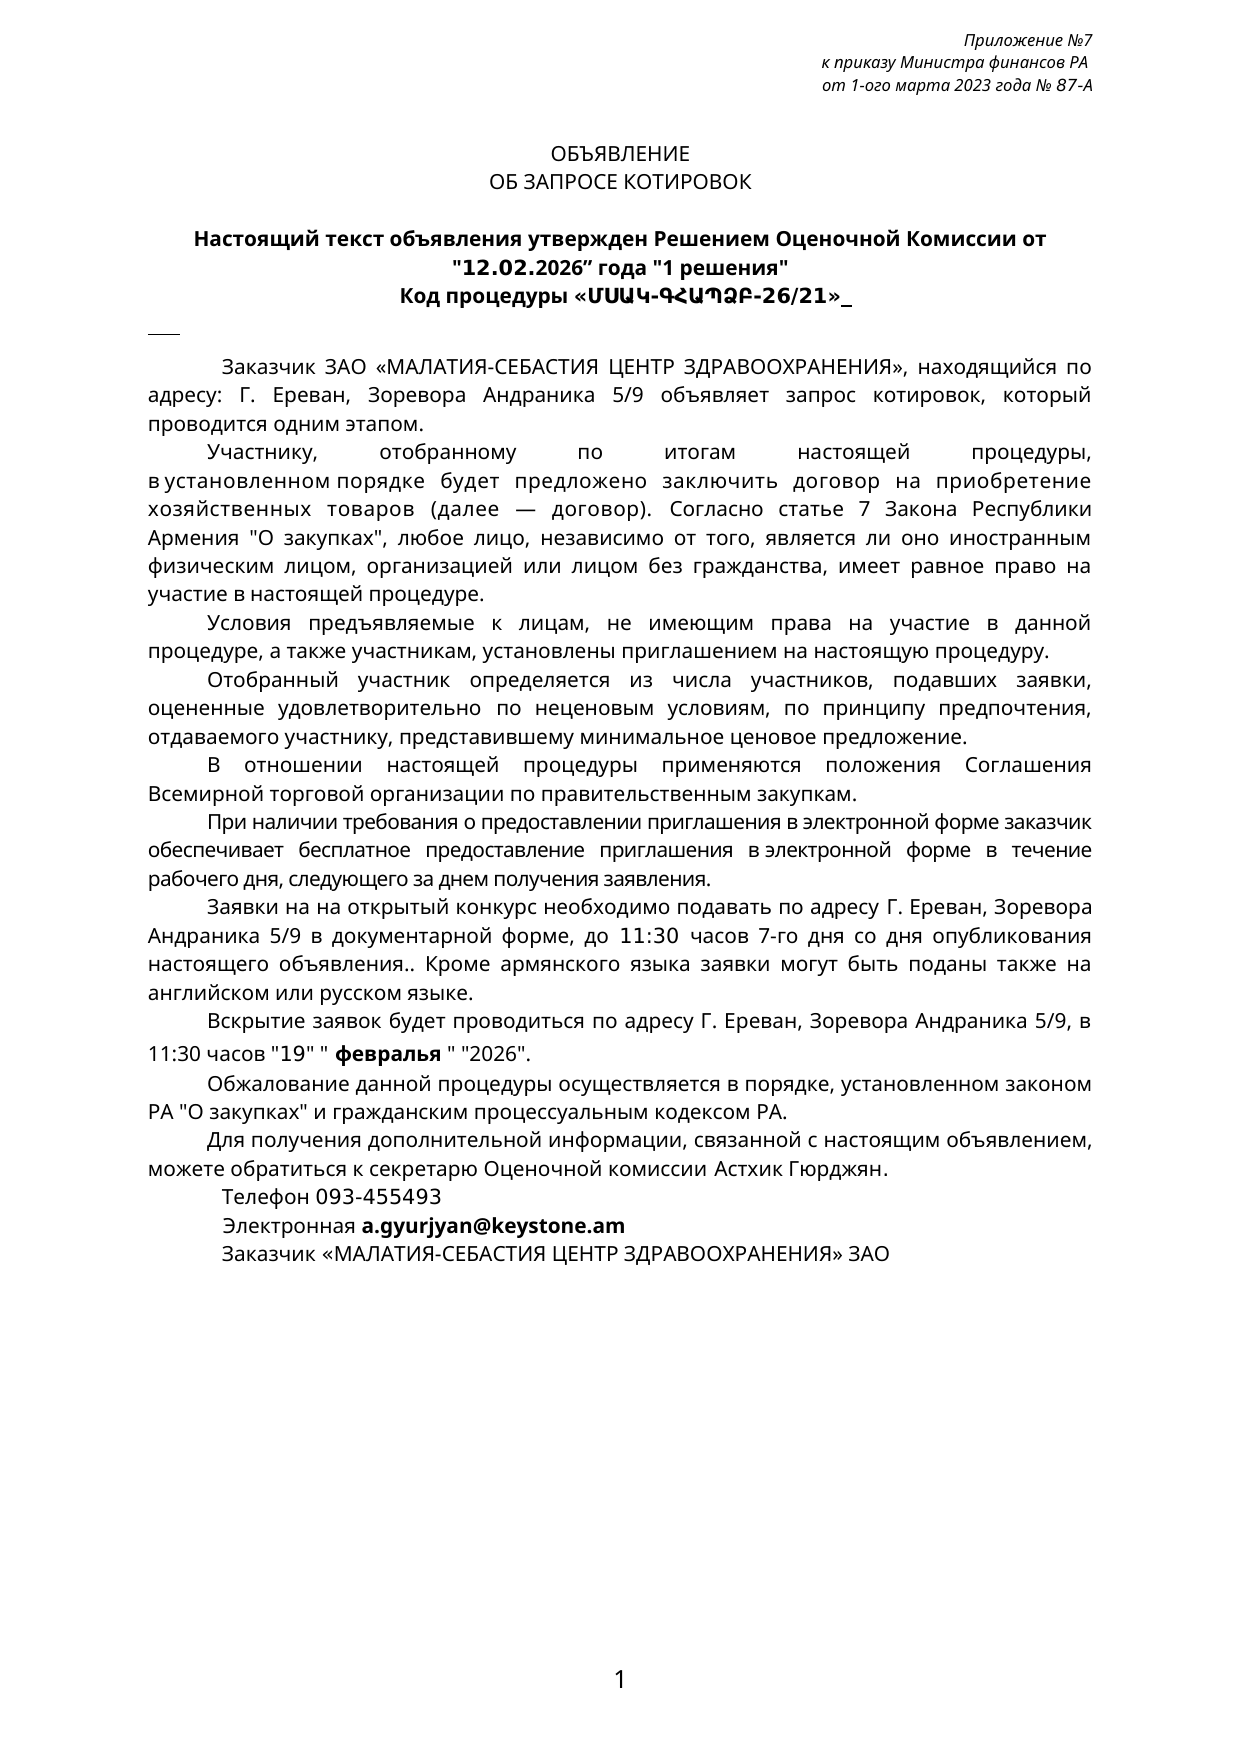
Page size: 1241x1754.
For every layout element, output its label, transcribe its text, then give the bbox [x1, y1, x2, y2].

text При наличии требования о предоставлении приглашения в электронной форме заказчик обеспечивает бесплатное предоставление приглашения в электронной форме в течение рабочего дня, следующего за днем получения заявления. [148, 807, 1092, 892]
text Обжалование данной процедуры осуществляется в порядке, установленном законом РА "О закупках" и гражданским процессуальным кодексом РА. [148, 1069, 1092, 1126]
text Электронная a.gyurjyan@keystone.am [148, 1211, 1092, 1239]
text Код процедуры «ՄՍԱԿ-ԳՀԱՊՁԲ-26/21» [148, 281, 1092, 309]
text Вскрытие заявок будет проводиться по адресу Г. Ереван, Зоревора Андраника 5/9, в 11:30 часов "19" " февралья " "2026". [148, 1006, 1092, 1069]
text Заявки на на открытый конкурс необходимо подавать по адресу Г. Ереван, Зоревора Андраника 5/9 в документарной форме, до 11:30 часов 7-го дня со дня опубликования настоящего объявления.. Кроме армянского языка заявки могут быть поданы также на английском или русском языке. [148, 892, 1092, 1006]
text Участнику, отобранному по итогам настоящей процедуры, в установленном порядке будет предложено заключить договор на приобретение хозяйственных товаров (далее — договор). Согласно статье 7 Закона Республики Армения "О закупках", любое лицо, независимо от того, является ли оно иностранным физическим лицом, организацией или лицом без гражданства, имеет равное право на участие в настоящей процедуре. [148, 437, 1092, 608]
text Приложение №7 [148, 28, 1092, 51]
text Заказчик ЗАО «МАЛАТИЯ-СЕБАСТИЯ ЦЕНТР ЗДРАВООХРАНЕНИЯ», находящийся по адресу: Г. Ереван, Зоревора Андраника 5/9 объявляет запрос котировок, который проводится одним этапом. [148, 352, 1092, 437]
text Заказчик «МАЛАТИЯ-СЕБАСТИЯ ЦЕНТР ЗДРАВООХРАНЕНИЯ» ЗАО [148, 1239, 1092, 1268]
text Для получения дополнительной информации, связанной с настоящим объявлением, можете обратиться к секретарю Оценочной комиссии Астхик Гюрджян․ [148, 1126, 1092, 1182]
text В отношении настоящей процедуры применяются положения Соглашения Всемирной торговой организации по правительственным закупкам. [148, 750, 1092, 807]
text Отобранный участник определяется из числа участников, подавших заявки, оцененные удовлетворительно по неценовым условиям, по принципу предпочтения, отдаваемого участнику, представившему минимальное ценовое предложение. [148, 665, 1092, 750]
text Настоящий текст объявления утвержден Решением Оценочной Комиссии от "12.02.2026” года "1 решения" [148, 224, 1092, 281]
text ОБ ЗАПРОСЕ КОТИРОВОК [148, 167, 1092, 196]
text Условия предъявляемые к лицам, не имеющим права на участие в данной процедуре, а также участникам, установлены приглашением на настоящую процедуру. [148, 608, 1092, 665]
text ОБЪЯВЛЕНИЕ [148, 139, 1092, 167]
text к приказу Министра финансов РА от 1-ого марта 2023 года № 87-A [148, 51, 1092, 96]
text Телефон 093-455493 [148, 1182, 1092, 1211]
